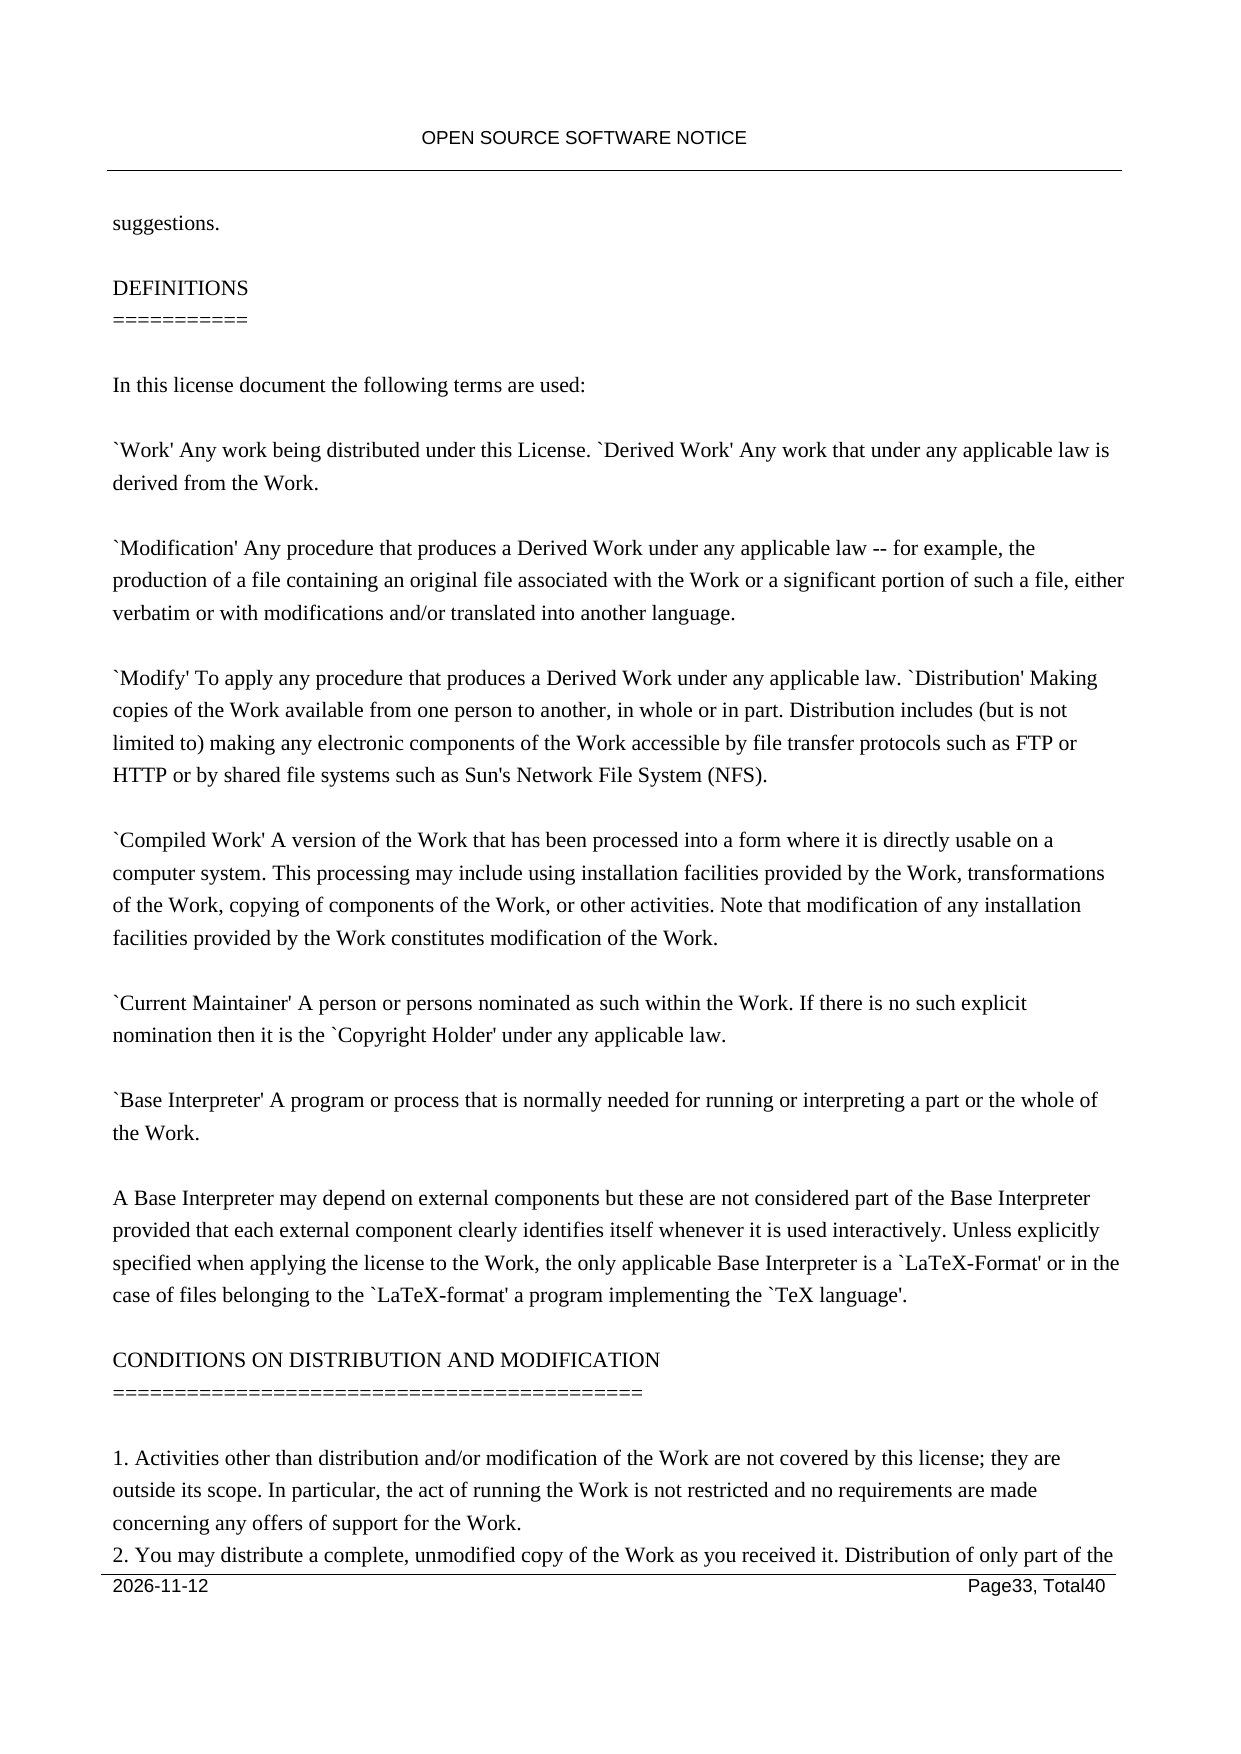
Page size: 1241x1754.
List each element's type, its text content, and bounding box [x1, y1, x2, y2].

text DEFINITIONS [112, 271, 1128, 304]
text In this license document the following terms are used: [112, 369, 1128, 401]
text A Base Interpreter may depend on external components but these are not considered part of the Base Interpreter provided that each external component clearly identifies itself whenever it is used interactively. Unless explicitly specified when applying the license to the Work, the only applicable Base Interpreter is a `LaTeX-Format' or in the case of files belonging to the `LaTeX-format' a program implementing the `TeX language'. [112, 1181, 1128, 1311]
text `Modification' Any procedure that produces a Derived Work under any applicable law -- for example, the production of a file containing an original file associated with the Work or a significant portion of such a file, either verbatim or with modifications and/or translated into another language. [112, 531, 1128, 629]
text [112, 206, 1128, 239]
text =========================================== [112, 1376, 1128, 1409]
text =========== [112, 304, 1128, 336]
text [112, 1539, 1128, 1571]
text `Compiled Work' A version of the Work that has been processed into a form where it is directly usable on a computer system. This processing may include using installation facilities provided by the Work, transformations of the Work, copying of components of the Work, or other activities. Note that modification of any installation facilities provided by the Work constitutes modification of the Work. [112, 824, 1128, 954]
text `Current Maintainer' A person or persons nominated as such within the Work. If there is no such explicit nomination then it is the `Copyright Holder' under any applicable law. [112, 986, 1128, 1051]
text CONDITIONS ON DISTRIBUTION AND MODIFICATION [112, 1344, 1128, 1376]
text `Work' Any work being distributed under this License. `Derived Work' Any work that under any applicable law is derived from the Work. [112, 434, 1128, 499]
text `Modify' To apply any procedure that produces a Derived Work under any applicable law. `Distribution' Making copies of the Work available from one person to another, in whole or in part. Distribution includes (but is not limited to) making any electronic components of the Work accessible by file transfer protocols such as FTP or HTTP or by shared file systems such as Sun's Network File System (NFS). [112, 661, 1128, 791]
text `Base Interpreter' A program or process that is normally needed for running or interpreting a part or the whole of the Work. [112, 1084, 1128, 1149]
text 1. Activities other than distribution and/or modification of the Work are not covered by this license; they are outside its scope. In particular, the act of running the Work is not restricted and no requirements are made concerning any offers of support for the Work. [112, 1441, 1128, 1539]
